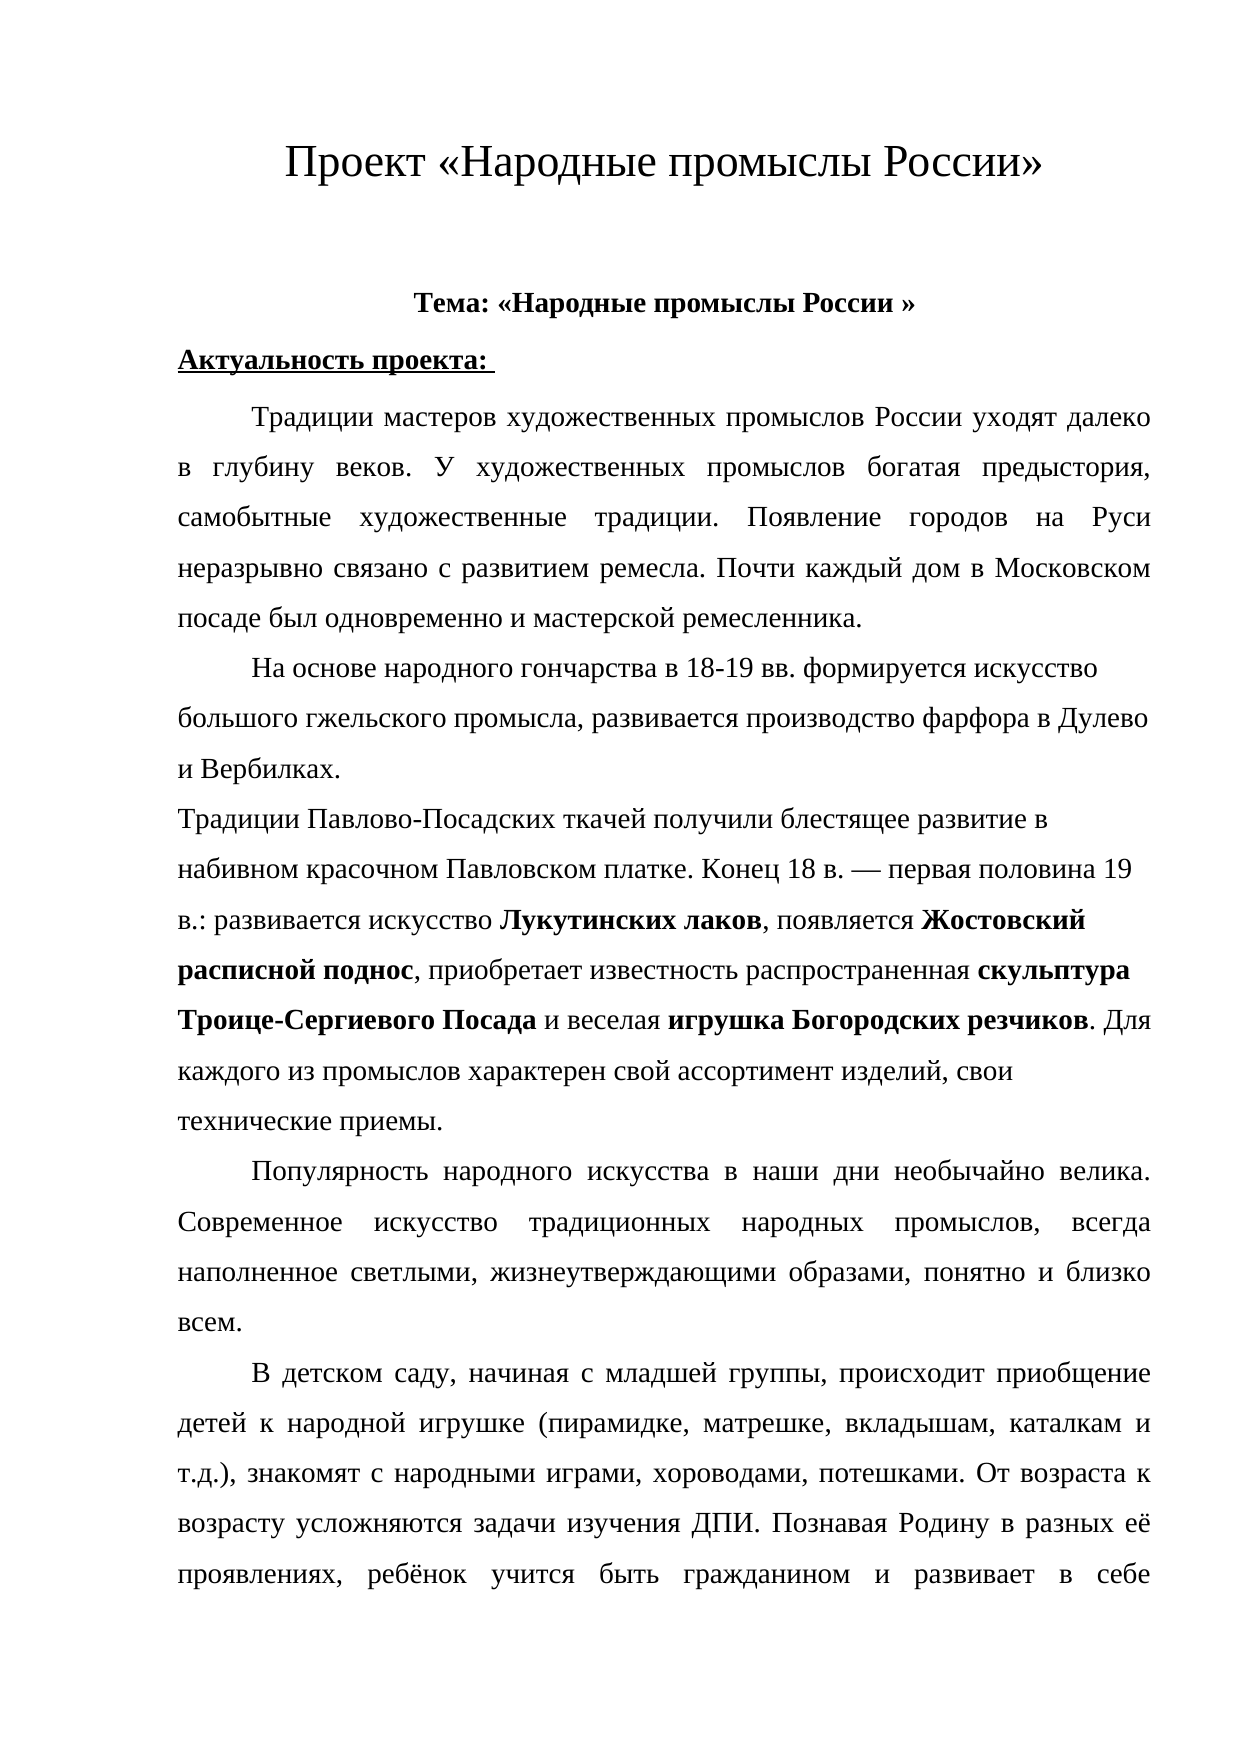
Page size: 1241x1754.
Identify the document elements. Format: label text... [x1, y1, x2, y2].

text Популярность народного искусства в наши дни необычайно велика. Современное искусство традиционных народных промыслов, всегда наполненное светлыми, жизнеутверждающими образами, понятно и близко всем. [177, 1153, 1152, 1338]
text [177, 1355, 1152, 1589]
text Тема: «Народные промыслы России » [177, 285, 1152, 318]
text Проект «Народные промыслы России» [177, 134, 1152, 186]
text На основе народного гончарства в 18-19 вв. формируется искусство большого гжельского промысла, развивается производство фарфора в Дулево и Вербилках. Традиции Павлово-Посадских ткачей получили блестящее развитие в набивном красочном Павловском платке. Конец 18 в. — первая половина 19 в.: развивается искусство Лукутинских лаков, появляется Жостовский расписной поднос, приобретает известность распространенная скульптура Троице-Сергиевого Посада и веселая игрушка Богородских резчиков. Для каждого из промыслов характерен свой ассортимент изделий, свои технические приемы. [177, 650, 1152, 1137]
text Традиции мастеров художественных промыслов России уходят далеко в глубину веков. У художественных промыслов богатая предыстория, самобытные художественные традиции. Появление городов на Руси неразрывно связано с развитием ремесла. Почти каждый дом в Московском посаде был одновременно и мастерской ремесленника. [177, 399, 1152, 633]
text Актуальность проекта: [177, 342, 1152, 375]
